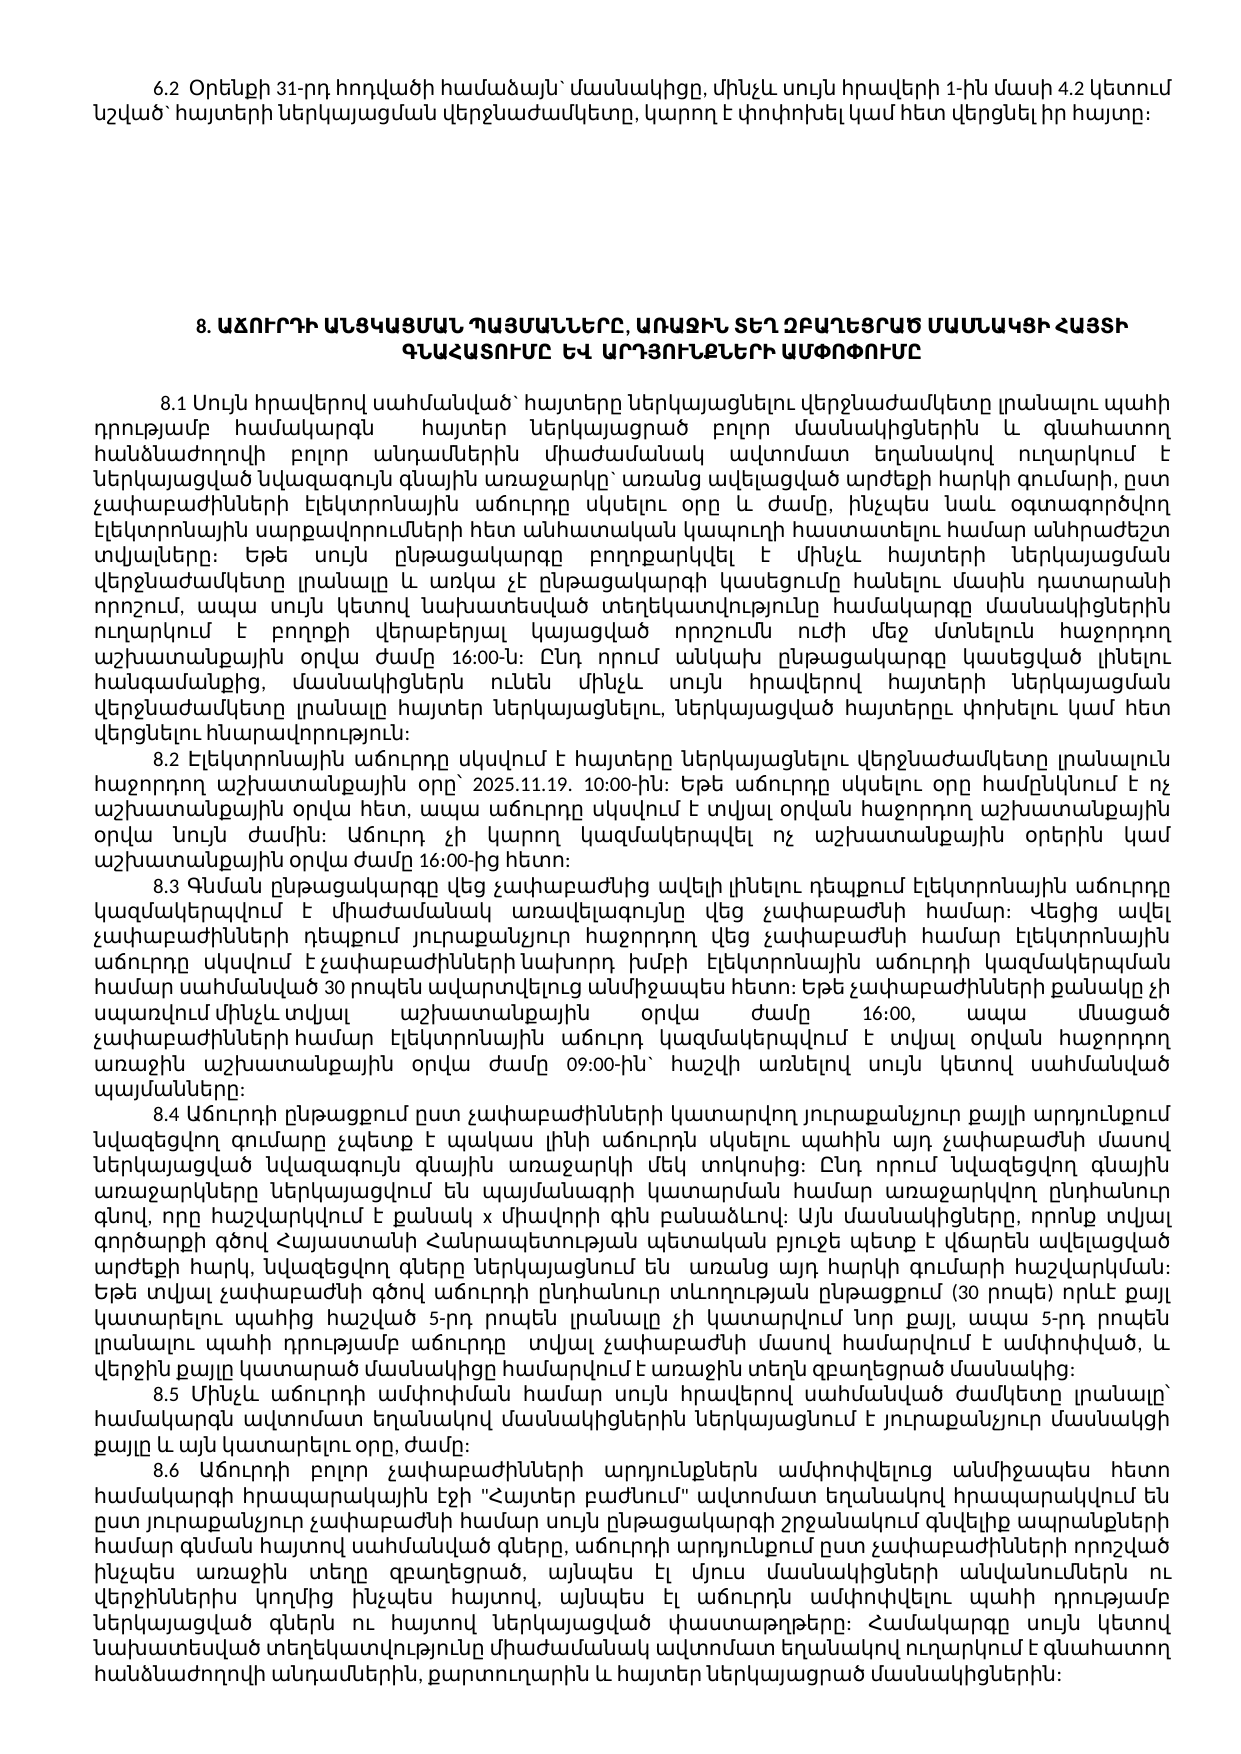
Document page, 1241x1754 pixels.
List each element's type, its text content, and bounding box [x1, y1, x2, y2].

text 8.3 Գնման ընթացակարգը վեց չափաբաժնից ավելի լինելու դեպքում էլեկտրոնային աճուրդը կազմակերպվում է միաժամանակ առավելագույնը վեց չափաբաժնի համար: Վեցից ավել չափաբաժինների դեպքում յուրաքանչյուր հաջորդող վեց չափաբաժնի համար էլեկտրոնային աճուրդը սկսվում է չափաբաժինների նախորդ խմբի էլեկտրոնային աճուրդի կազմակերպման համար սահմանված 30 րոպեն ավարտվելուց անմիջապես հետո: Եթե չափաբաժինների քանակը չի սպառվում մինչև տվյալ աշխատանքային օրվա ժամը 16։00, ապա մնացած չափաբաժինների համար էլեկտրոնային աճուրդ կազմակերպվում է տվյալ օրվան հաջորդող առաջին աշխատանքային օրվա ժամը 09:00-ին` հաշվի առնելով սույն կետով սահմանված պայմանները: [94, 873, 1171, 1102]
text 6.2 Օրենքի 31-րդ հոդվածի համաձայն` մասնակիցը, մինչև սույն հրավերի 1-ին մասի 4.2 կետում նշված` հայտերի ներկայացման վերջնաժամկետը, կարող է փոփոխել կամ հետ վերցնել իր հայտը։ [94, 75, 1171, 126]
text ԳՆԱՀԱՏՈՒՄԸ ԵՎ ԱՐԴՅՈՒՆՔՆԵՐԻ ԱՄՓՈՓՈՒՄԸ [94, 339, 1171, 364]
text 8.4 Աճուրդի ընթացքում ըստ չափաբաժինների կատարվող յուրաքանչյուր քայլի արդյունքում նվազեցվող գումարը չպետք է պակաս լինի աճուրդն սկսելու պահին այդ չափաբաժնի մասով ներկայացված նվազագույն գնային առաջարկի մեկ տոկոսից: Ընդ որում նվազեցվող գնային առաջարկները ներկայացվում են պայմանագրի կատարման համար առաջարկվող ընդհանուր գնով, որը հաշվարկվում է քանակ x միավորի գին բանաձևով: Այն մասնակիցները, որոնք տվյալ գործարքի գծով Հայաստանի Հանրապետության պետական բյուջե պետք է վճարեն ավելացված արժեքի հարկ, նվազեցվող գները ներկայացնում են առանց այդ հարկի գումարի հաշվարկման: Եթե տվյալ չափաբաժնի գծով աճուրդի ընդհանուր տևողության ընթացքում (30 րոպե) որևէ քայլ կատարելու պահից հաշված 5-րդ րոպեն լրանալը չի կատարվում նոր քայլ, ապա 5-րդ րոպեն լրանալու պահի դրությամբ աճուրդը տվյալ չափաբաժնի մասով համարվում է ամփոփված, և վերջին քայլը կատարած մասնակիցը համարվում է առաջին տեղն զբաղեցրած մասնակից: [94, 1102, 1171, 1381]
text 8.2 Էլեկտրոնային աճուրդը սկսվում է հայտերը ներկայացնելու վերջնաժամկետը լրանալուն հաջորդող աշխատանքային օրը՝ 2025.11.19. 10:00 -ին: Եթե աճուրդը սկսելու օրը համընկնում է ոչ աշխատանքային օրվա հետ, ապա աճուրդը սկսվում է տվյալ օրվան հաջորդող աշխատանքային օրվա նույն ժամին: Աճուրդ չի կարող կազմակերպվել ոչ աշխատանքային օրերին կամ աշխատանքային օրվա ժամը 16։00-ից հետո: [94, 746, 1171, 873]
text 8.5 Մինչև աճուրդի ամփոփման համար սույն հրավերով սահմանված ժամկետը լրանալը՝ համակարգն ավտոմատ եղանակով մասնակիցներին ներկայացնում է յուրաքանչյուր մասնակցի քայլը և այն կատարելու օրը, ժամը: [94, 1381, 1171, 1457]
text 8.6 Աճուրդի բոլոր չափաբաժինների արդյունքներն ամփոփվելուց անմիջապես հետո համակարգի հրապարակային էջի "Հայտեր բաժնում" ավտոմատ եղանակով հրապարակվում են ըստ յուրաքանչյուր չափաբաժնի համար սույն ընթացակարգի շրջանակում գնվելիք ապրանքների համար գնման հայտով սահմանված գները, աճուրդի արդյունքում ըստ չափաբաժինների որոշված ինչպես առաջին տեղը զբաղեցրած, այնպես էլ մյուս մասնակիցների անվանումներն ու վերջիններիս կողմից ինչպես հայտով, այնպես էլ աճուրդն ամփոփվելու պահի դրությամբ ներկայացված գներն ու հայտով ներկայացված փաստաթղթերը: Համակարգը սույն կետով նախատեսված տեղեկատվությունը միաժամանակ ավտոմատ եղանակով ուղարկում է գնահատող հանձնաժողովի անդամներին, քարտուղարին և հայտեր ներկայացրած մասնակիցներին: [94, 1457, 1171, 1686]
text 8.1 Սույն հրավերով սահմանված` հայտերը ներկայացնելու վերջնաժամկետը լրանալու պահի դրությամբ համակարգն հայտեր ներկայացրած բոլոր մասնակիցներին և գնահատող հանձնաժողովի բոլոր անդամներին միաժամանակ ավտոմատ եղանակով ուղարկում է ներկայացված նվազագույն գնային առաջարկը` առանց ավելացված արժեքի հարկի գումարի, ըստ չափաբաժինների էլեկտրոնային աճուրդը սկսելու օրը և ժամը, ինչպես նաև օգտագործվող էլեկտրոնային սարքավորումների հետ անհատական կապուղի հաստատելու համար անհրաժեշտ տվյալները։ Եթե սույն ընթացակարգը բողոքարկվել է մինչև հայտերի ներկայացման վերջնաժամկետը լրանալը և առկա չէ ընթացակարգի կասեցումը հանելու մասին դատարանի որոշում, ապա սույն կետով նախատեսված տեղեկատվությունը համակարգը մասնակիցներին ուղարկում է բողոքի վերաբերյալ կայացված որոշումն ուժի մեջ մտնելուն հաջորդող աշխատանքային օրվա ժամը 16:00-ն: Ընդ որում անկախ ընթացակարգը կասեցված լինելու հանգամանքից, մասնակիցներն ունեն մինչև սույն հրավերով հայտերի ներկայացման վերջնաժամկետը լրանալը հայտեր ներկայացնելու, ներկայացված հայտերըւ փոխելու կամ հետ վերցնելու հնարավորություն: [94, 390, 1171, 746]
text 8. ԱՃՈՒՐԴԻ ԱՆՑԿԱՑՄԱՆ ՊԱՅՄԱՆՆԵՐԸ, ԱՌԱՋԻՆ ՏԵՂ ԶԲԱՂԵՑՐԱԾ ՄԱՍՆԱԿՑԻ ՀԱՅՏԻ [94, 314, 1171, 339]
